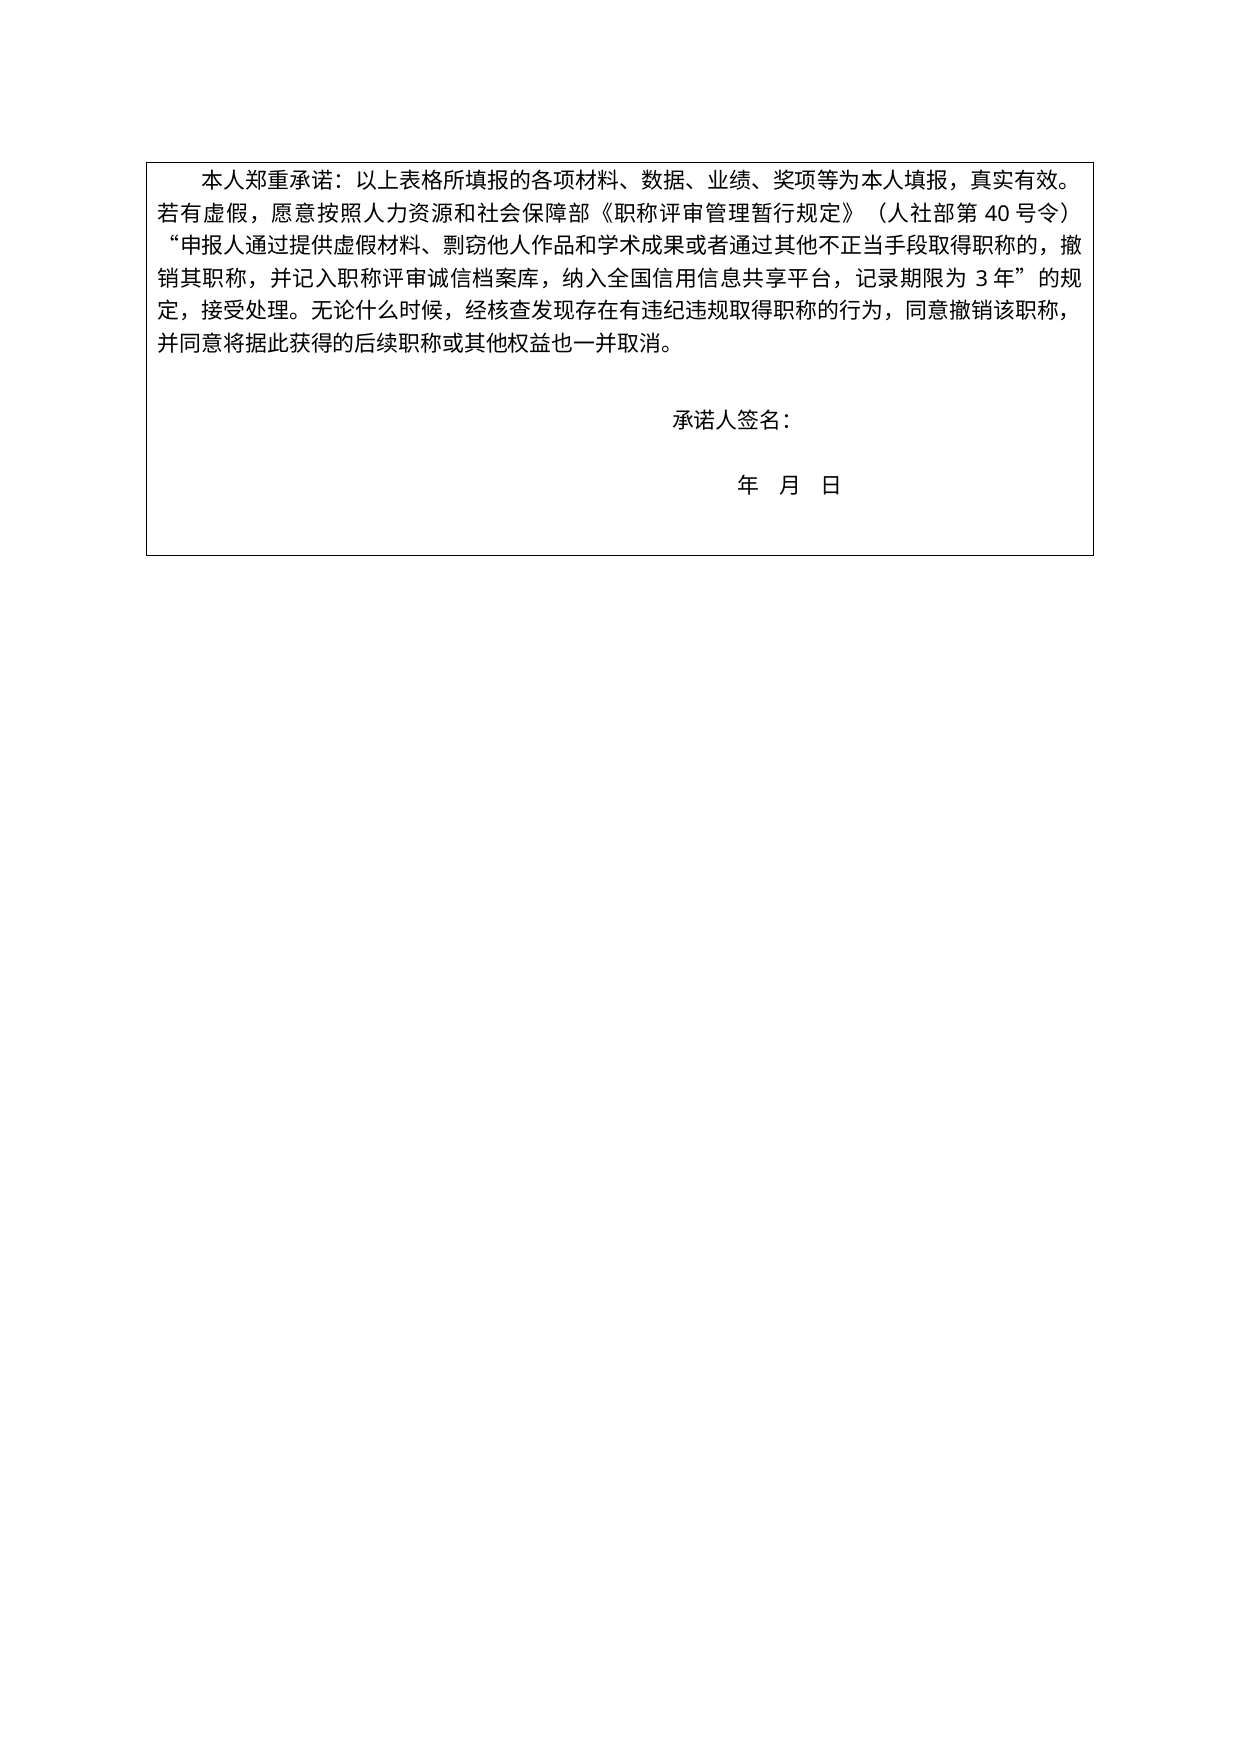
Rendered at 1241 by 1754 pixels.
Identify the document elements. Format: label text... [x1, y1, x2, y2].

table_header 本人郑重承诺：以上表格所填报的各项材料、数据、业绩、奖项等为本人填报，真实有效。若有虚假，愿意按照人力资源和社会保障部《职称评审管理暂行规定》（人社部第40号令） “申报人通过提供虚假材料、剽窃他人作品和学术成果或者通过其他不正当手段取得职称的，撤销其职称，并记入职称评审诚信档案库，纳入全国信用信息共享平台，记录期限为3年”的规定，接受处理。无论什么时候，经核查发现存在有违纪违规取得职称的行为，同意撤销该职称，并同意将据此获得的后续职称或其他权益也一并取消。 承诺人签名： 年 月 日 [147, 163, 1093, 555]
